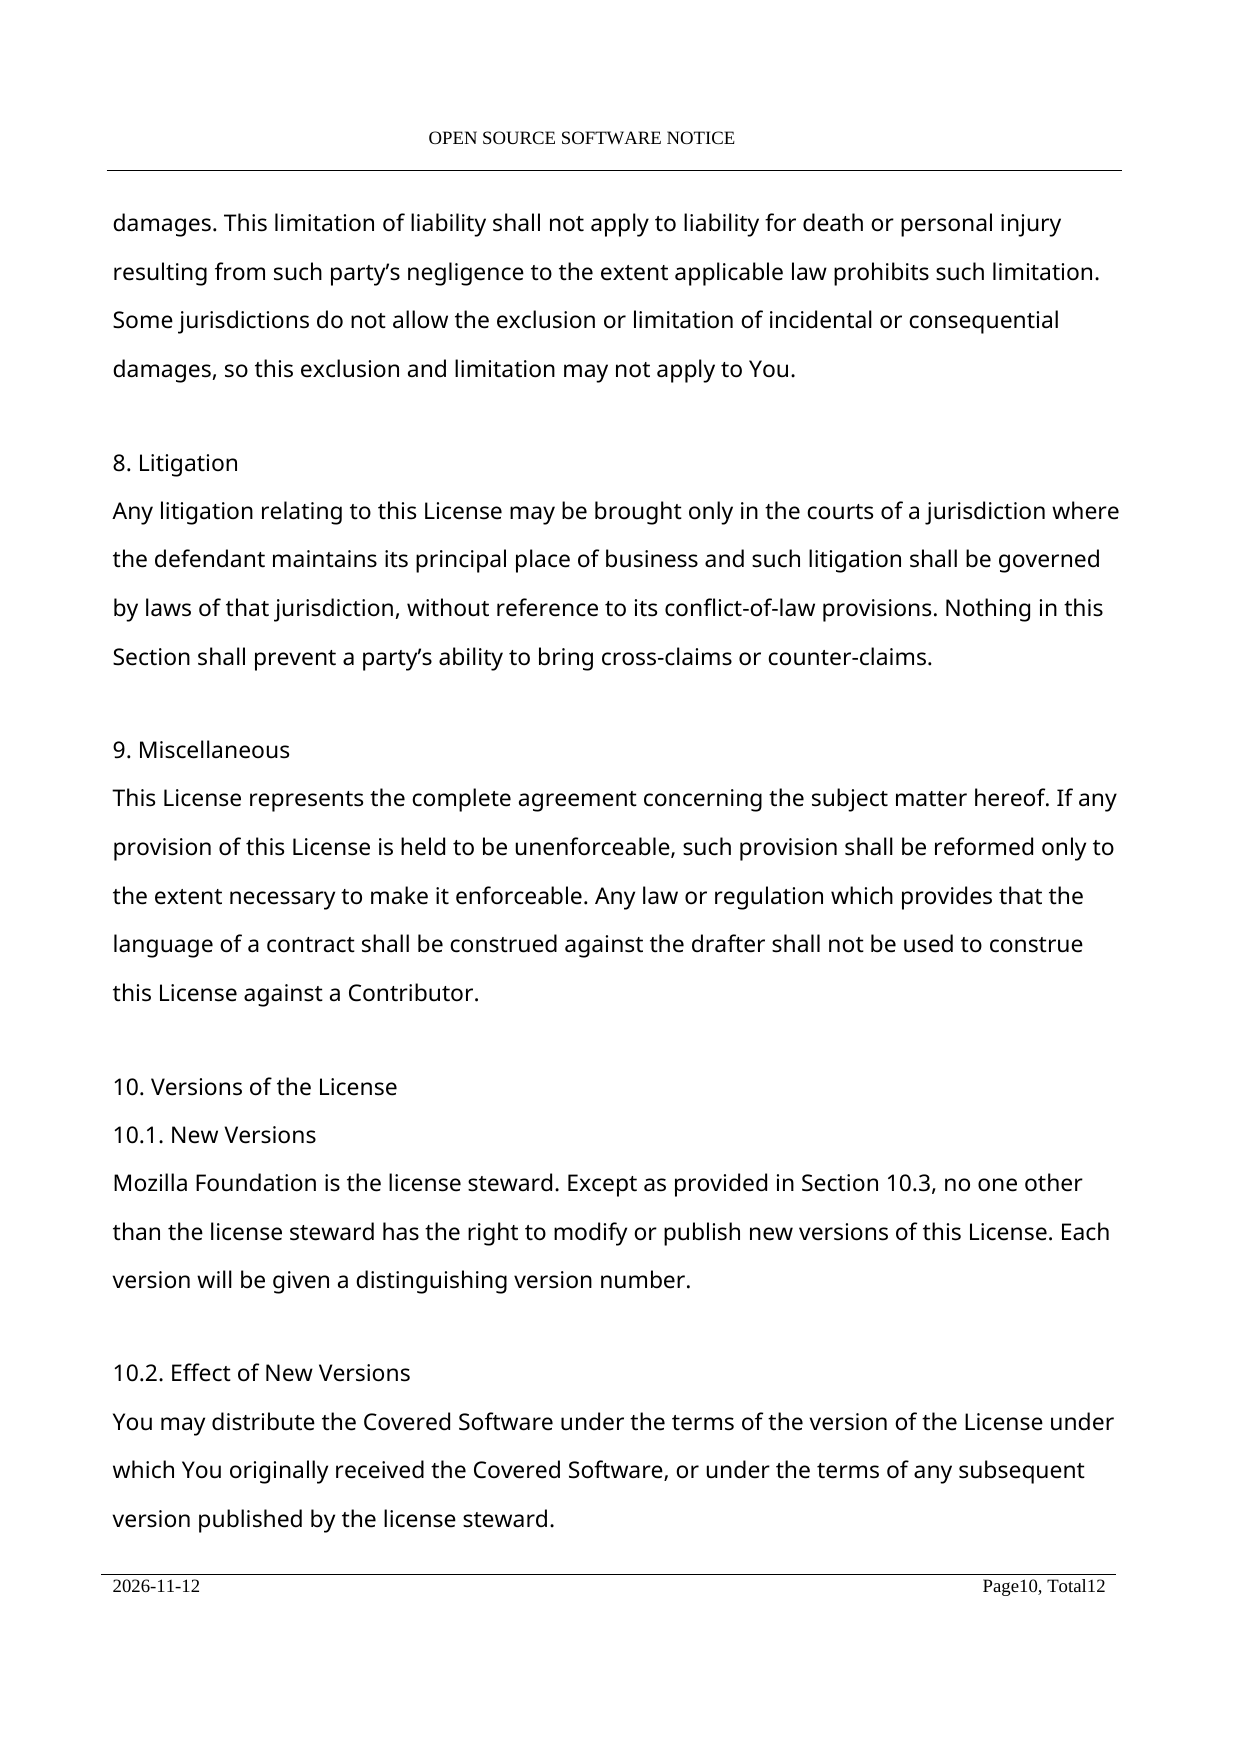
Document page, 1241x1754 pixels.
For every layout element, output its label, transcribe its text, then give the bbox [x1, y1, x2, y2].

text 8. Litigation [112, 446, 1128, 478]
text 10. Versions of the License [112, 1070, 1128, 1102]
text 10.2. Effect of New Versions [112, 1357, 1128, 1389]
text Mozilla Foundation is the license steward. Except as provided in Section 10.3, no one other than the license steward has the right to modify or publish new versions of this License. Each version will be given a distinguishing version number. [112, 1166, 1128, 1296]
text This License represents the complete agreement concerning the subject matter hereof. If any provision of this License is held to be unenforceable, such provision shall be reformed only to the extent necessary to make it enforceable. Any law or regulation which provides that the language of a contract shall be construed against the drafter shall not be used to construe this License against a Contributor. [112, 782, 1128, 1009]
text 10.1. New Versions [112, 1118, 1128, 1150]
text 9. Miscellaneous [112, 733, 1128, 766]
text Any litigation relating to this License may be brought only in the courts of a jurisdiction where the defendant maintains its principal place of business and such litigation shall be governed by laws of that jurisdiction, without reference to its conflict-of-law provisions. Nothing in this Section shall prevent a party’s ability to bring cross-claims or counter-claims. [112, 494, 1128, 673]
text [112, 206, 1128, 385]
text You may distribute the Covered Software under the terms of the version of the License under which You originally received the Covered Software, or under the terms of any subsequent version published by the license steward. [112, 1405, 1128, 1535]
